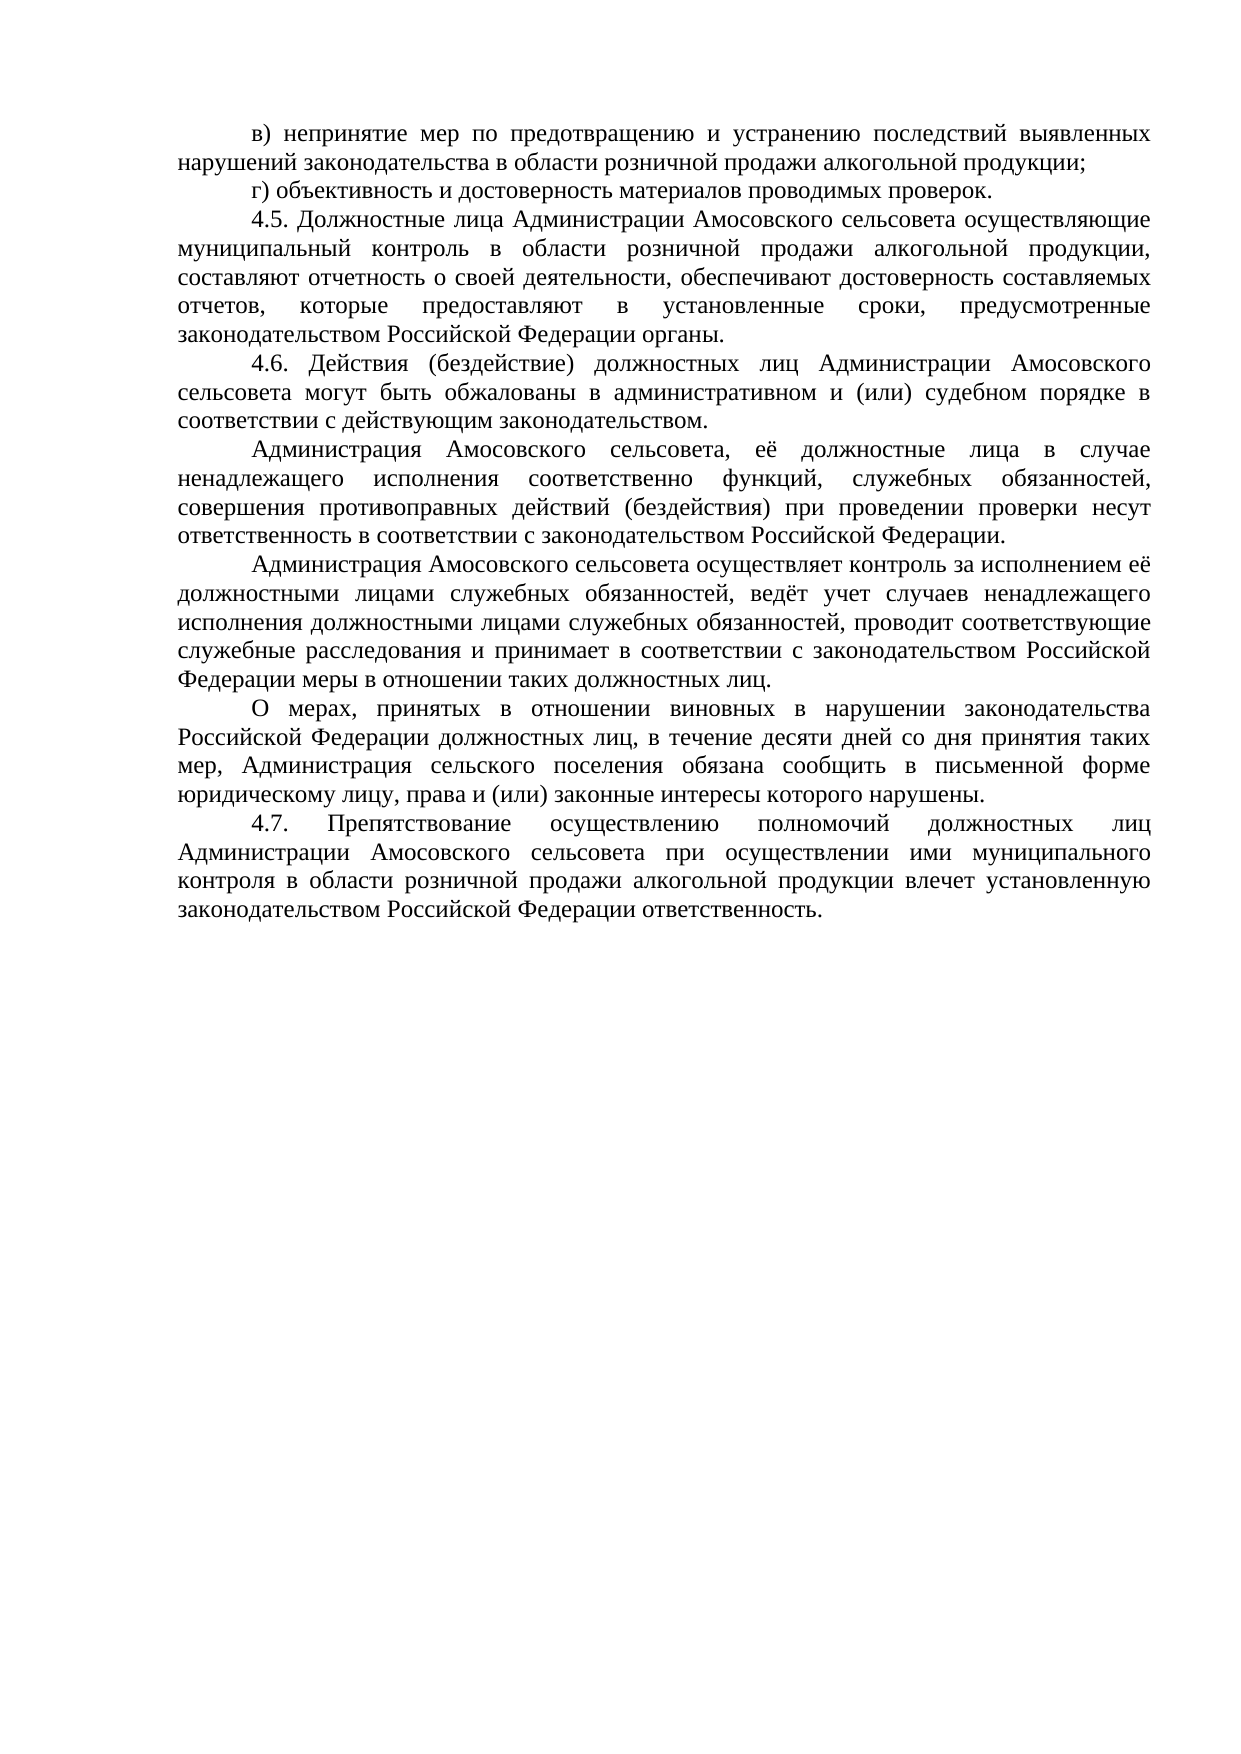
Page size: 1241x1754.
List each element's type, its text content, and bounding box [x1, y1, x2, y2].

text Администрация Амосовского сельсовета осуществляет контроль за исполнением её должностными лицами служебных обязанностей, ведёт учет случаев ненадлежащего исполнения должностными лицами служебных обязанностей, проводит соответствующие служебные расследования и принимает в соответствии с законодательством Российской Федерации меры в отношении таких должностных лиц. [177, 549, 1152, 693]
text 4.6. Действия (бездействие) должностных лиц Администрации Амосовского сельсовета могут быть обжалованы в административном и (или) судебном порядке в соответствии с действующим законодательством. [177, 348, 1152, 434]
text Администрация Амосовского сельсовета, её должностные лица в случае ненадлежащего исполнения соответственно функций, служебных обязанностей, совершения противоправных действий (бездействия) при проведении проверки несут ответственность в соответствии с законодательством Российской Федерации. [177, 434, 1152, 549]
text О мерах, принятых в отношении виновных в нарушении законодательства Российской Федерации должностных лиц, в течение десяти дней со дня принятия таких мер, Администрация сельского поселения обязана сообщить в письменной форме юридическому лицу, права и (или) законные интересы которого нарушены. [177, 693, 1152, 808]
text 4.5. Должностные лица Администрации Амосовского сельсовета осуществляющие муниципальный контроль в области розничной продажи алкогольной продукции, составляют отчетность о своей деятельности, обеспечивают достоверность составляемых отчетов, которые предоставляют в установленные сроки, предусмотренные законодательством Российской Федерации органы. [177, 204, 1152, 348]
text в) непринятие мер по предотвращению и устранению последствий выявленных нарушений законодательства в области розничной продажи алкогольной продукции; [177, 118, 1152, 176]
text г) объективность и достоверность материалов проводимых проверок. [177, 176, 1152, 204]
text 4.7. Препятствование осуществлению полномочий должностных лиц Администрации Амосовского сельсовета при осуществлении ими муниципального контроля в области розничной продажи алкогольной продукции влечет установленную законодательством Российской Федерации ответственность. [177, 808, 1152, 923]
